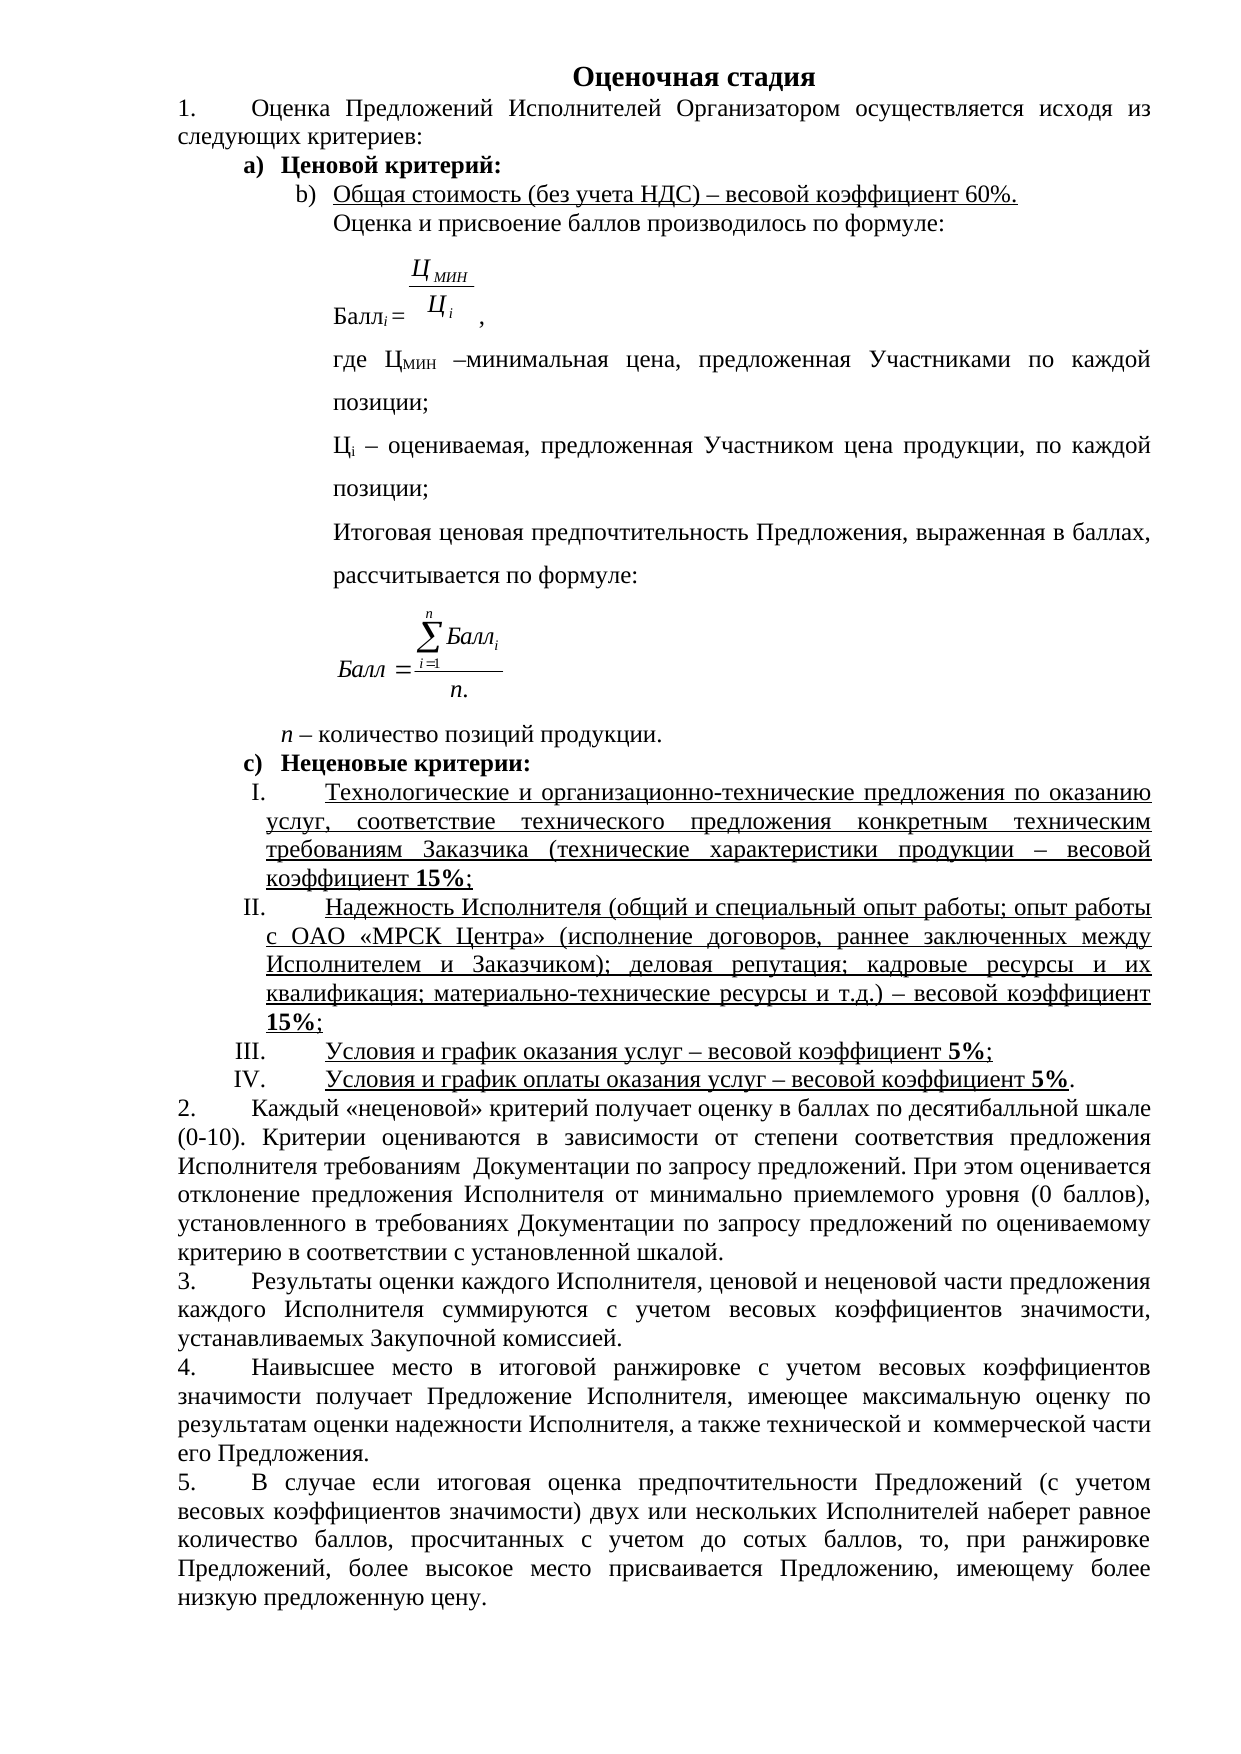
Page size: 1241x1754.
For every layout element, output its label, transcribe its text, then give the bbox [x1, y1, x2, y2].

list Условия и график оплаты оказания услуг – весовой коэффициент 5%. [266, 1064, 1152, 1093]
list Цi – оцениваемая, предложенная Участником цена продукции, по каждой позиции; [333, 430, 1152, 502]
list Условия и график оказания услуг – весовой коэффициент 5%; [266, 1036, 1152, 1064]
list Результаты оценки каждого Исполнителя, ценовой и неценовой части предложения каждого Исполнителя суммируются с учетом весовых коэффициентов значимости, устанавливаемых Закупочной комиссией. [177, 1266, 1152, 1352]
list Оценка и присвоение баллов производилось по формуле: [333, 208, 1152, 236]
list Баллi =, [333, 251, 1152, 330]
list Надежность Исполнителя (общий и специальный опыт работы; опыт работы с ОАО «МРСК Центра» (исполнение договоров, раннее заключенных между Исполнителем и Заказчиком); деловая репутация; кадровые ресурсы и их квалификация; материально-технические ресурсы и т.д.) – весовой коэффициент 15%; [266, 892, 1152, 946]
list Надежность Исполнителя (общий и специальный опыт работы; опыт работы с ОАО «МРСК Центра» (исполнение договоров, раннее заключенных между Исполнителем и Заказчиком); деловая репутация; кадровые ресурсы и их квалификация; материально-технические ресурсы и т.д.) – весовой коэффициент 15%; [266, 976, 1152, 1036]
list Технологические и организационно-технические предложения по оказанию услуг, соответствие технического предложения конкретным техническим требованиям Заказчика (технические характеристики продукции – весовой коэффициент 15%; [266, 861, 1152, 892]
list Каждый «неценовой» критерий получает оценку в баллах по десятибалльной шкале (0-10). Критерии оцениваются в зависимости от степени соответствия предложения Исполнителя требованиям Документации по запросу предложений. При этом оценивается отклонение предложения Исполнителя от минимально приемлемого уровня (0 баллов), установленного в требованиях Документации по запросу предложений по оцениваемому критерию в соответствии с установленной шкалой. [177, 1093, 1152, 1266]
list Технологические и организационно-технические предложения по оказанию услуг, соответствие технического предложения конкретным техническим требованиям Заказчика (технические характеристики продукции – весовой коэффициент 15%; [266, 832, 1152, 859]
list Наивысшее место в итоговой ранжировке с учетом весовых коэффициентов значимости получает Предложение Исполнителя, имеющее максимальную оценку по результатам оценки надежности Исполнителя, а также технической и коммерческой части его Предложения. [177, 1352, 1152, 1467]
list Технологические и организационно-технические предложения по оказанию услуг, соответствие технического предложения конкретным техническим требованиям Заказчика (технические характеристики продукции – весовой коэффициент 15%; [266, 777, 1152, 831]
list где ЦМИН –минимальная цена, предложенная Участниками по каждой позиции; [333, 344, 1152, 416]
text n – количество позиций продукции. [281, 719, 1152, 748]
list Надежность Исполнителя (общий и специальный опыт работы; опыт работы с ОАО «МРСК Центра» (исполнение договоров, раннее заключенных между Исполнителем и Заказчиком); деловая репутация; кадровые ресурсы и их квалификация; материально-технические ресурсы и т.д.) – весовой коэффициент 15%; [266, 947, 1152, 974]
list В случае если итоговая оценка предпочтительности Предложений (с учетом весовых коэффициентов значимости) двух или нескольких Исполнителей наберет равное количество баллов, просчитанных с учетом до сотых баллов, то, при ранжировке Предложений, более высокое место присваивается Предложению, имеющему более низкую предложенную цену. [177, 1467, 1152, 1611]
list Общая стоимость (без учета НДС) – весовой коэффициент 60%. [295, 179, 1152, 208]
list Итоговая ценовая предпочтительность Предложения, выраженная в баллах, рассчитывается по формуле: [333, 517, 1152, 588]
text Оценочная стадия [177, 59, 1152, 93]
list Неценовые критерии: [243, 748, 1152, 777]
list Ценовой критерий: [243, 150, 1152, 179]
list Оценка Предложений Исполнителей Организатором осуществляется исходя из следующих критериев: [177, 93, 1152, 150]
